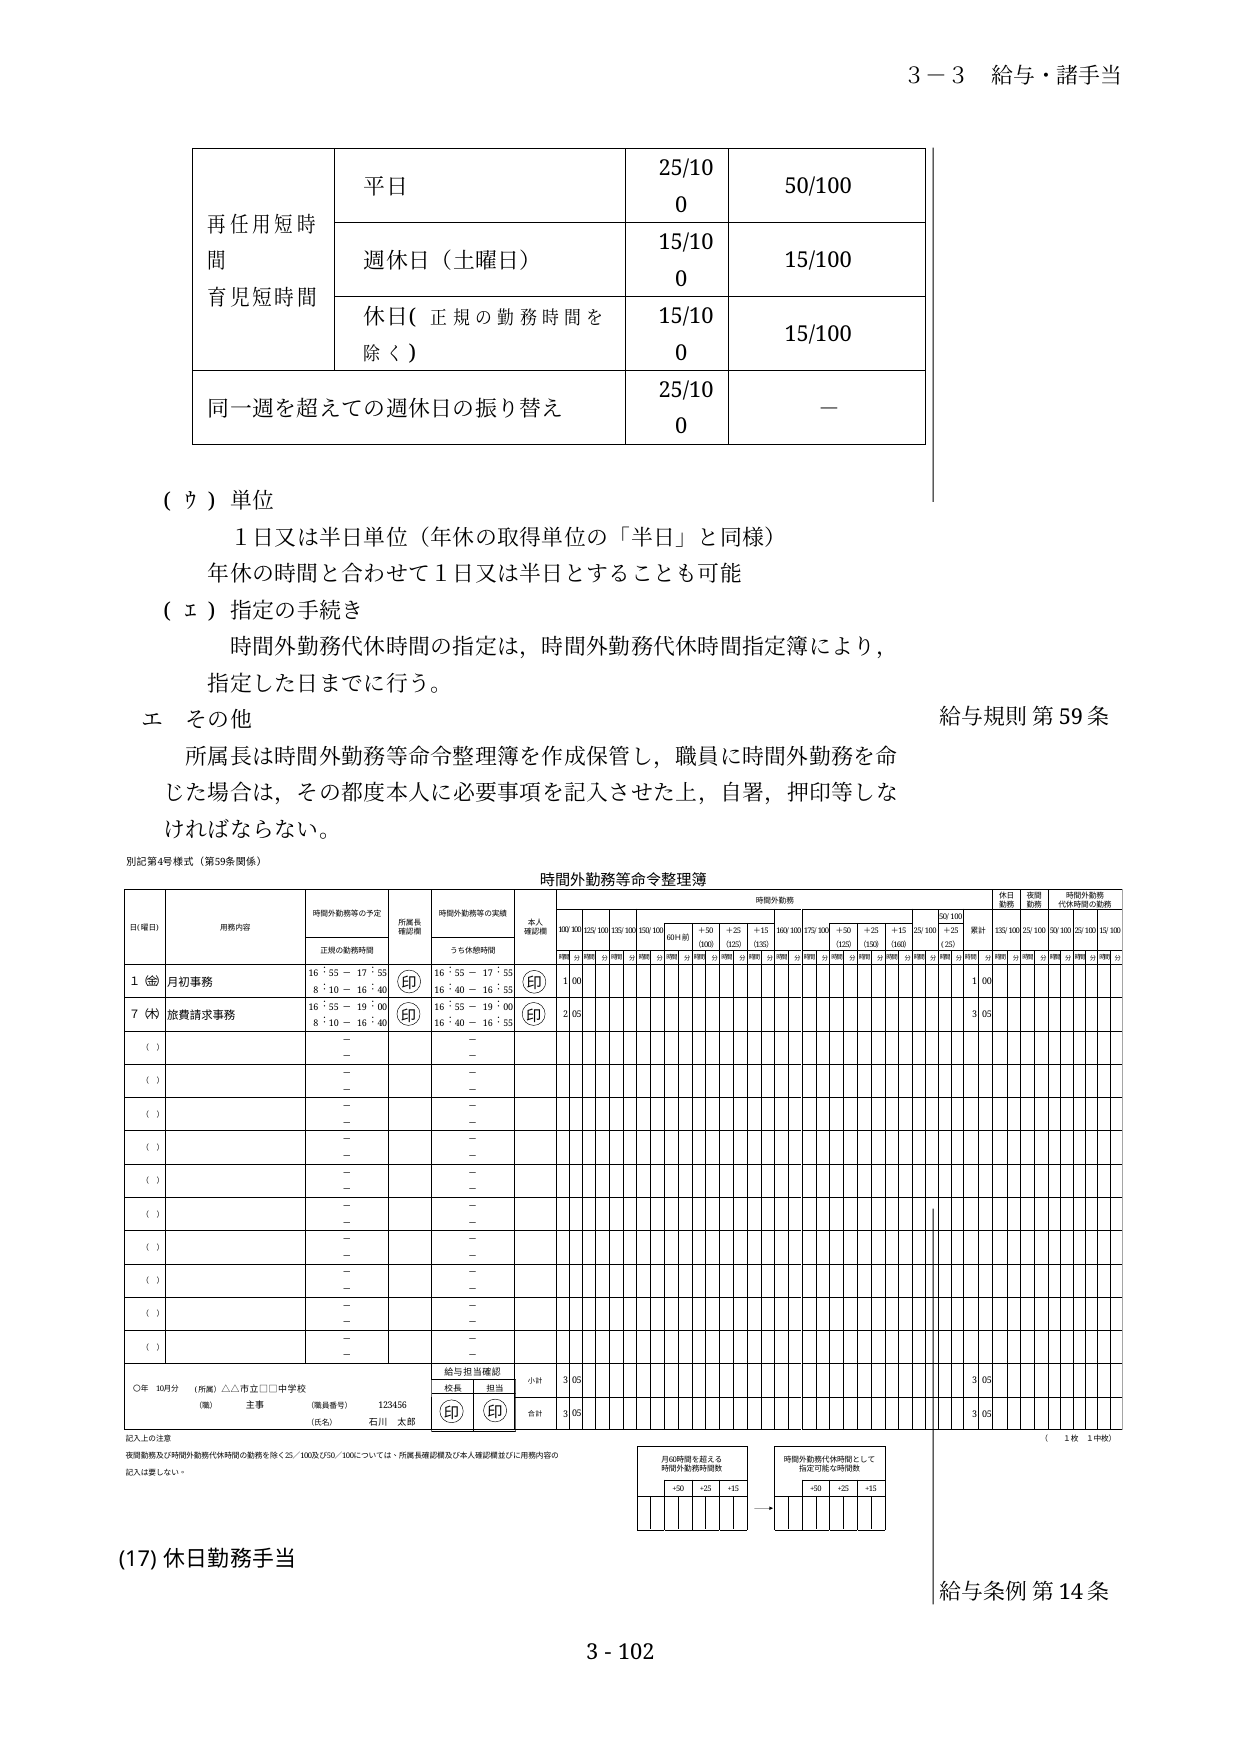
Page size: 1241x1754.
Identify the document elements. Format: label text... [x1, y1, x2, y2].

table_cell 週休日（土曜日） [335, 223, 625, 296]
table_cell － [729, 371, 925, 444]
text 年休の時間と合わせて１日又は半日とすることも可能 [174, 554, 921, 591]
table_cell 休日(正規の勤務時間を除く) [335, 297, 625, 370]
table_cell 同一週を超えての週休日の振り替え [193, 371, 625, 444]
text 時間外勤務代休時間の指定は，時間外勤務代休時間指定簿により，指定した日までに行う。 [186, 627, 921, 700]
text (ｴ) 指定の手続き [163, 591, 921, 627]
table_cell 50/100 [729, 149, 925, 222]
table_cell 25/100 [626, 149, 728, 222]
text (17) 休日勤務手当 [118, 1538, 932, 1575]
table_cell 15/100 [729, 223, 925, 296]
text 所属長は時間外勤務等命令整理簿を作成保管し，職員に時間外勤務を命じた場合は，その都度本人に必要事項を記入させた上，自署，押印等しなければならない。 [163, 736, 921, 846]
table_cell 15/100 [626, 223, 728, 296]
table_cell 15/100 [626, 297, 728, 370]
text １日又は半日単位（年休の取得単位の「半日」と同様） [186, 518, 921, 554]
table_cell 平日 [335, 149, 625, 222]
table_cell 15/100 [729, 297, 925, 370]
text (ｳ) 単位 [163, 481, 921, 518]
table_cell 25/100 [626, 371, 728, 444]
text エ その他 [141, 700, 921, 736]
table_cell 再任用短時間 育児短時間 [193, 149, 334, 370]
